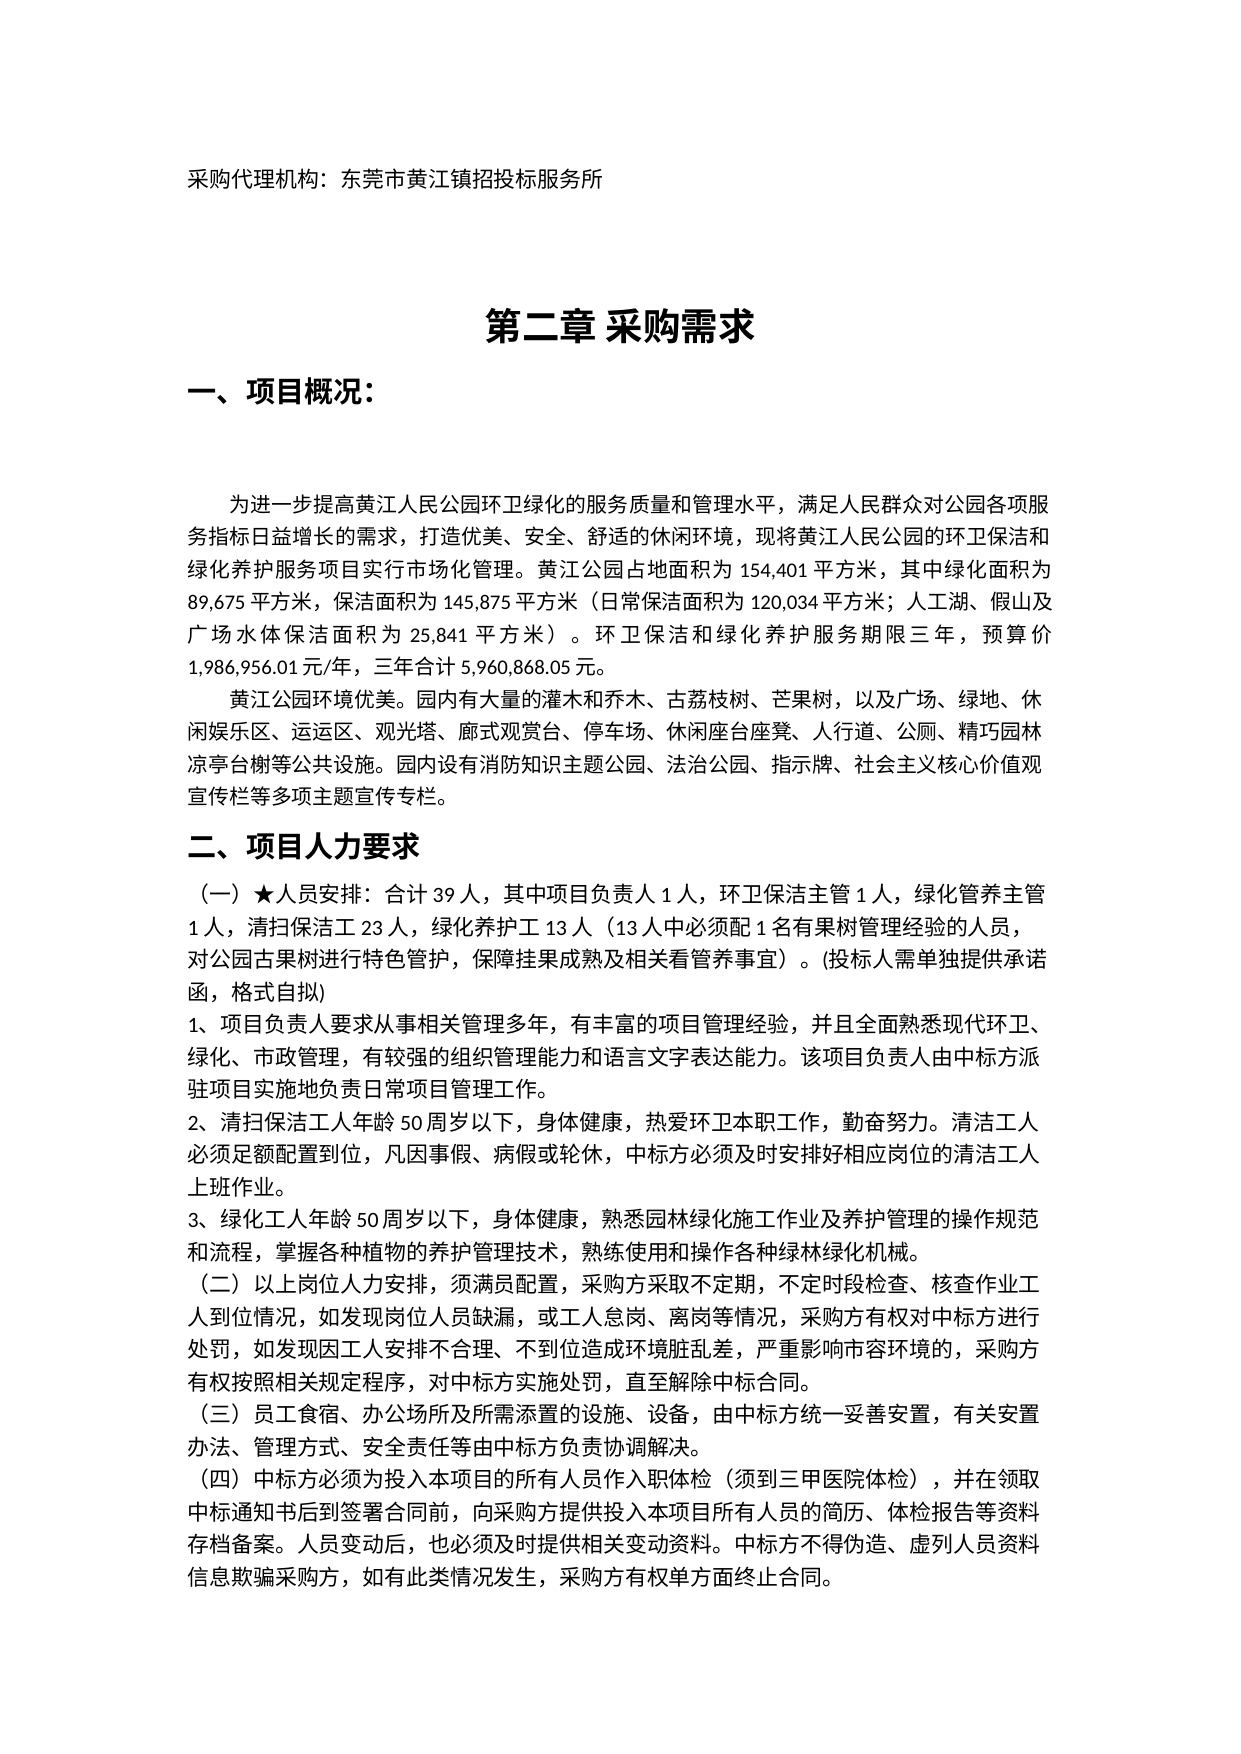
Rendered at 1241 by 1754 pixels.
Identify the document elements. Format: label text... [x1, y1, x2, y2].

text 采购代理机构：东莞市黄江镇招投标服务所 [187, 162, 1053, 194]
text 为进一步提高黄江人民公园环卫绿化的服务质量和管理水平，满足人民群众对公园各项服务指标日益增长的需求，打造优美、安全、舒适的休闲环境，现将黄江人民公园的环卫保洁和绿化养护服务项目实行市场化管理。黄江公园占地面积为154,401平方米，其中绿化面积为89,675平方米，保洁面积为145,875平方米（日常保洁面积为120,034平方米；人工湖、假山及广场水体保洁面积为25,841平方米）。环卫保洁和绿化养护服务期限三年，预算价1,986,956.01元/年，三年合计5,960,868.05元。 [187, 487, 1053, 682]
text 3、绿化工人年龄50周岁以下，身体健康，熟悉园林绿化施工作业及养护管理的操作规范和流程，掌握各种植物的养护管理技术，熟练使用和操作各种绿林绿化机械。 [187, 1202, 1053, 1267]
text 黄江公园环境优美。园内有大量的灌木和乔木、古荔枝树、芒果树，以及广场、绿地、休闲娱乐区、运运区、观光塔、廊式观赏台、停车场、休闲座台座凳、人行道、公厕、精巧园林凉亭台榭等公共设施。园内设有消防知识主题公园、法治公园、指示牌、社会主义核心价值观宣传栏等多项主题宣传专栏。 [187, 682, 1053, 812]
text 二、项目人力要求 [187, 812, 1053, 877]
text （二）以上岗位人力安排，须满员配置，采购方采取不定期，不定时段检查、核查作业工人到位情况，如发现岗位人员缺漏，或工人怠岗、离岗等情况，采购方有权对中标方进行处罚，如发现因工人安排不合理、不到位造成环境脏乱差，严重影响市容环境的，采购方有权按照相关规定程序，对中标方实施处罚，直至解除中标合同。 [187, 1267, 1053, 1397]
text （三）员工食宿、办公场所及所需添置的设施、设备，由中标方统一妥善安置，有关安置办法、管理方式、安全责任等由中标方负责协调解决。 [187, 1397, 1053, 1462]
text 第二章 采购需求 [187, 292, 1053, 357]
text 1、项目负责人要求从事相关管理多年，有丰富的项目管理经验，并且全面熟悉现代环卫、绿化、市政管理，有较强的组织管理能力和语言文字表达能力。该项目负责人由中标方派驻项目实施地负责日常项目管理工作。 [187, 1007, 1053, 1104]
text 一、项目概况： [187, 357, 1053, 422]
text 2、清扫保洁工人年龄50周岁以下，身体健康，热爱环卫本职工作，勤奋努力。清洁工人必须足额配置到位，凡因事假、病假或轮休，中标方必须及时安排好相应岗位的清洁工人上班作业。 [187, 1104, 1053, 1202]
text （一）★人员安排：合计39人，其中项目负责人1人，环卫保洁主管1人，绿化管养主管1人，清扫保洁工23人，绿化养护工13人（13人中必须配1名有果树管理经验的人员，对公园古果树进行特色管护，保障挂果成熟及相关看管养事宜）。(投标人需单独提供承诺函，格式自拟) [187, 877, 1053, 1007]
text （四）中标方必须为投入本项目的所有人员作入职体检（须到三甲医院体检），并在领取中标通知书后到签署合同前，向采购方提供投入本项目所有人员的简历、体检报告等资料存档备案。人员变动后，也必须及时提供相关变动资料。中标方不得伪造、虚列人员资料信息欺骗采购方，如有此类情况发生，采购方有权单方面终止合同。 [187, 1462, 1053, 1592]
